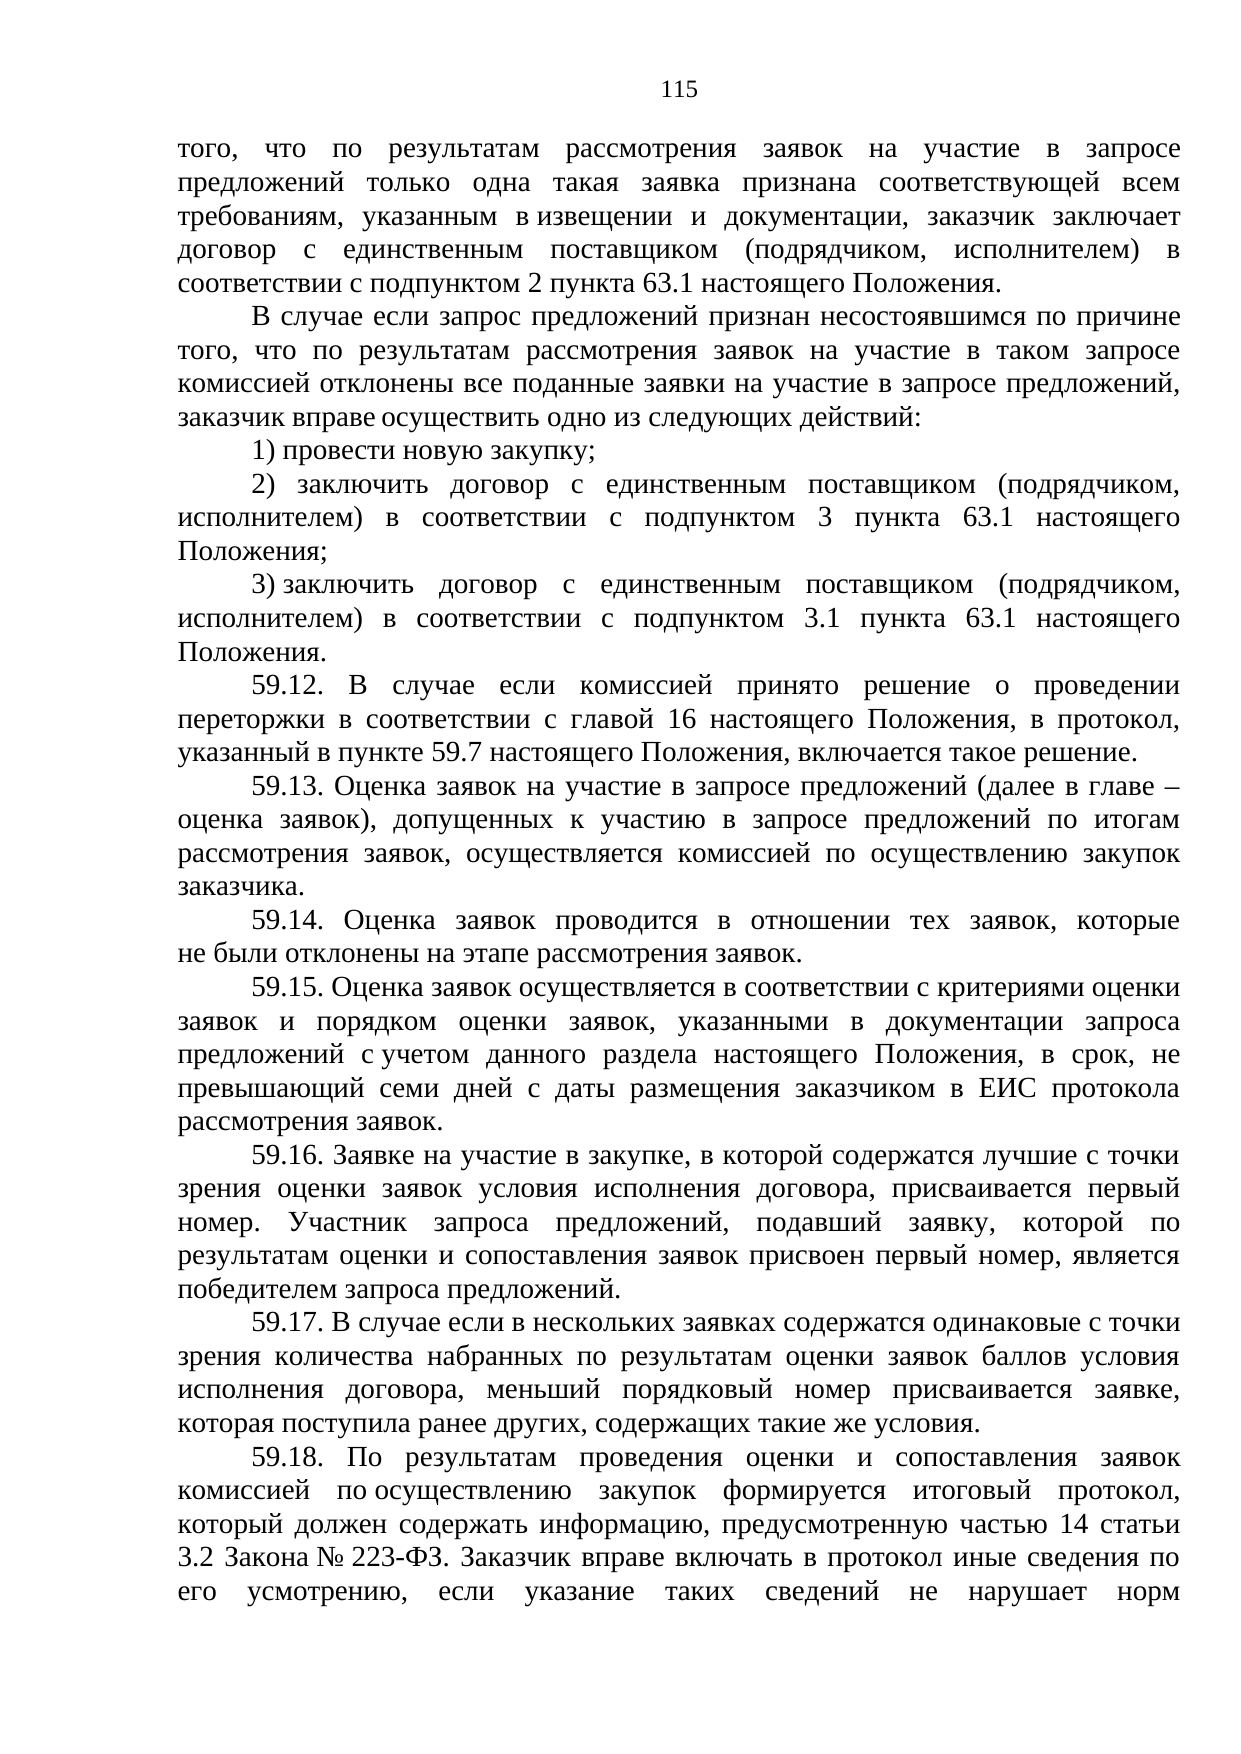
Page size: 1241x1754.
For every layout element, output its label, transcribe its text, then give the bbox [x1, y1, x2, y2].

text 59.15. Оценка заявок осуществляется в соответствии с критериями оценки заявок и порядком оценки заявок, указанными в документации запроса предложений с учетом данного раздела настоящего Положения, в срок, не превышающий семи дней с даты размещения заказчиком в ЕИС протокола рассмотрения заявок. [177, 969, 1181, 1137]
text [177, 131, 1181, 298]
text 59.17. В случае если в нескольких заявках содержатся одинаковые с точки зрения количества набранных по результатам оценки заявок баллов условия исполнения договора, меньший порядковый номер присваивается заявке, которая поступила ранее других, содержащих такие же условия. [177, 1304, 1181, 1439]
text 59.16. Заявке на участие в закупке, в которой содержатся лучшие с точки зрения оценки заявок условия исполнения договора, присваивается первый номер. Участник запроса предложений, подавший заявку, которой по результатам оценки и сопоставления заявок присвоен первый номер, является победителем запроса предложений. [177, 1137, 1181, 1304]
text 59.14. Оценка заявок проводится в отношении тех заявок, которые не были отклонены на этапе рассмотрения заявок. [177, 902, 1181, 969]
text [177, 1439, 1181, 1606]
text 59.12. В случае если комиссией принято решение о проведении переторжки в соответствии с главой 16 настоящего Положения, в протокол, указанный в пункте 59.7 настоящего Положения, включается такое решение. [177, 667, 1181, 768]
text В случае если запрос предложений признан несостоявшимся по причине того, что по результатам рассмотрения заявок на участие в таком запросе комиссией отклонены все поданные заявки на участие в запросе предложений, заказчик вправе осуществить одно из следующих действий: [177, 298, 1181, 432]
text 1) провести новую закупку; [177, 432, 1181, 466]
text 2) заключить договор с единственным поставщиком (подрядчиком, исполнителем) в соответствии с подпунктом 3 пункта 63.1 настоящего Положения; [177, 466, 1181, 567]
text 3) заключить договор с единственным поставщиком (подрядчиком, исполнителем) в соответствии с подпунктом 3.1 пункта 63.1 настоящего Положения. [177, 567, 1181, 667]
text 59.13. Оценка заявок на участие в запросе предложений (далее в главе – оценка заявок), допущенных к участию в запросе предложений по итогам рассмотрения заявок, осуществляется комиссией по осуществлению закупок заказчика. [177, 768, 1181, 902]
